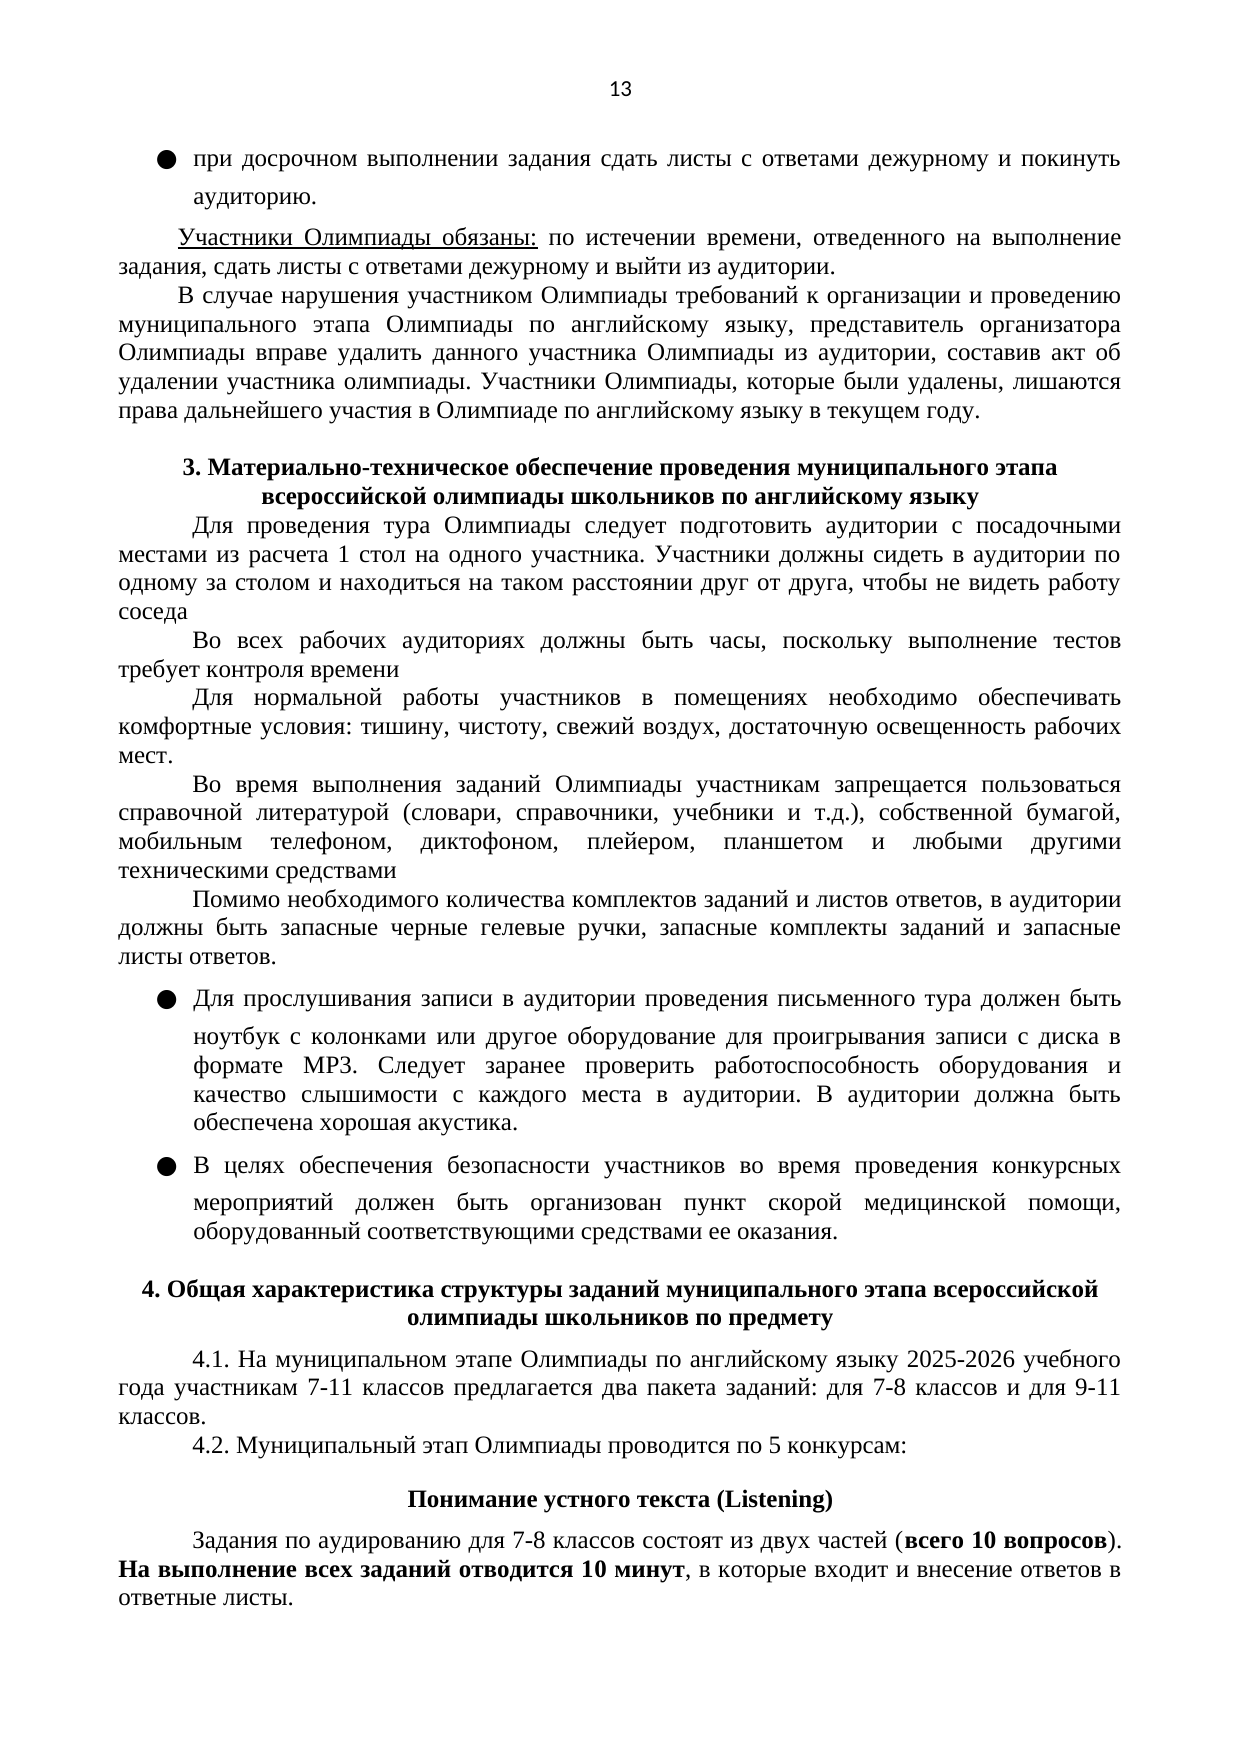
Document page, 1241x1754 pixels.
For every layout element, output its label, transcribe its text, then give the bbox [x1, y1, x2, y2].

text Помимо необходимого количества комплектов заданий и листов ответов, в аудитории должны быть запасные черные гелевые ручки, запасные комплекты заданий и запасные листы ответов. [118, 884, 1122, 970]
text Понимание устного текста (Listening) [118, 1484, 1122, 1512]
text Задания по аудированию для 7-8 классов состоят из двух частей (всего 10 вопросов). На выполнение всех заданий отводится 10 минут, в которые входит и внесение ответов в ответные листы. [118, 1525, 1122, 1611]
text Участники Олимпиады обязаны: по истечении времени, отведенного на выполнение задания, сдать листы с ответами дежурному и выйти из аудитории. [118, 222, 1122, 280]
list В целях обеспечения безопасности участников во время проведения конкурсных мероприятий должен быть организован пункт скорой медицинской помощи, оборудованный соответствующими средствами ее оказания. [156, 1136, 1122, 1245]
list при досрочном выполнении задания сдать листы с ответами дежурному и покинуть аудиторию. [156, 130, 1122, 210]
text Во время выполнения заданий Олимпиады участникам запрещается пользоваться справочной литературой (словари, справочники, учебники и т.д.), собственной бумагой, мобильным телефоном, диктофоном, плейером, планшетом и любыми другими техническими средствами [118, 769, 1122, 884]
text 4.2. Муниципальный этап Олимпиады проводится по 5 конкурсам: [118, 1430, 1122, 1459]
list Для прослушивания записи в аудитории проведения письменного тура должен быть ноутбук с колонками или другое оборудование для проигрывания записи с диска в формате МР3. Следует заранее проверить работоспособность оборудования и качество слышимости с каждого места в аудитории. В аудитории должна быть обеспечена хорошая акустика. [156, 970, 1122, 1136]
text 3. Материально-техническое обеспечение проведения муниципального этапа всероссийской олимпиады школьников по английскому языку [118, 452, 1122, 510]
text Во всех рабочих аудиториях должны быть часы, поскольку выполнение тестов требует контроля времени [118, 625, 1122, 682]
text 4.1. На муниципальном этапе Олимпиады по английскому языку 2025-2026 учебного года участникам 7-11 классов предлагается два пакета заданий: для 7-8 классов и для 9-11 классов. [118, 1344, 1122, 1430]
text 4. Общая характеристика структуры заданий муниципального этапа всероссийской олимпиады школьников по предмету [118, 1274, 1122, 1331]
text В случае нарушения участником Олимпиады требований к организации и проведению муниципального этапа Олимпиады по английскому языку, представитель организатора Олимпиады вправе удалить данного участника Олимпиады из аудитории, составив акт об удалении участника олимпиады. Участники Олимпиады, которые были удалены, лишаются права дальнейшего участия в Олимпиаде по английскому языку в текущем году. [118, 280, 1122, 424]
text Для нормальной работы участников в помещениях необходимо обеспечивать комфортные условия: тишину, чистоту, свежий воздух, достаточную освещенность рабочих мест. [118, 682, 1122, 769]
text Для проведения тура Олимпиады следует подготовить аудитории с посадочными местами из расчета 1 стол на одного участника. Участники должны сидеть в аудитории по одному за столом и находиться на таком расстоянии друг от друга, чтобы не видеть работу соседа [118, 510, 1122, 625]
